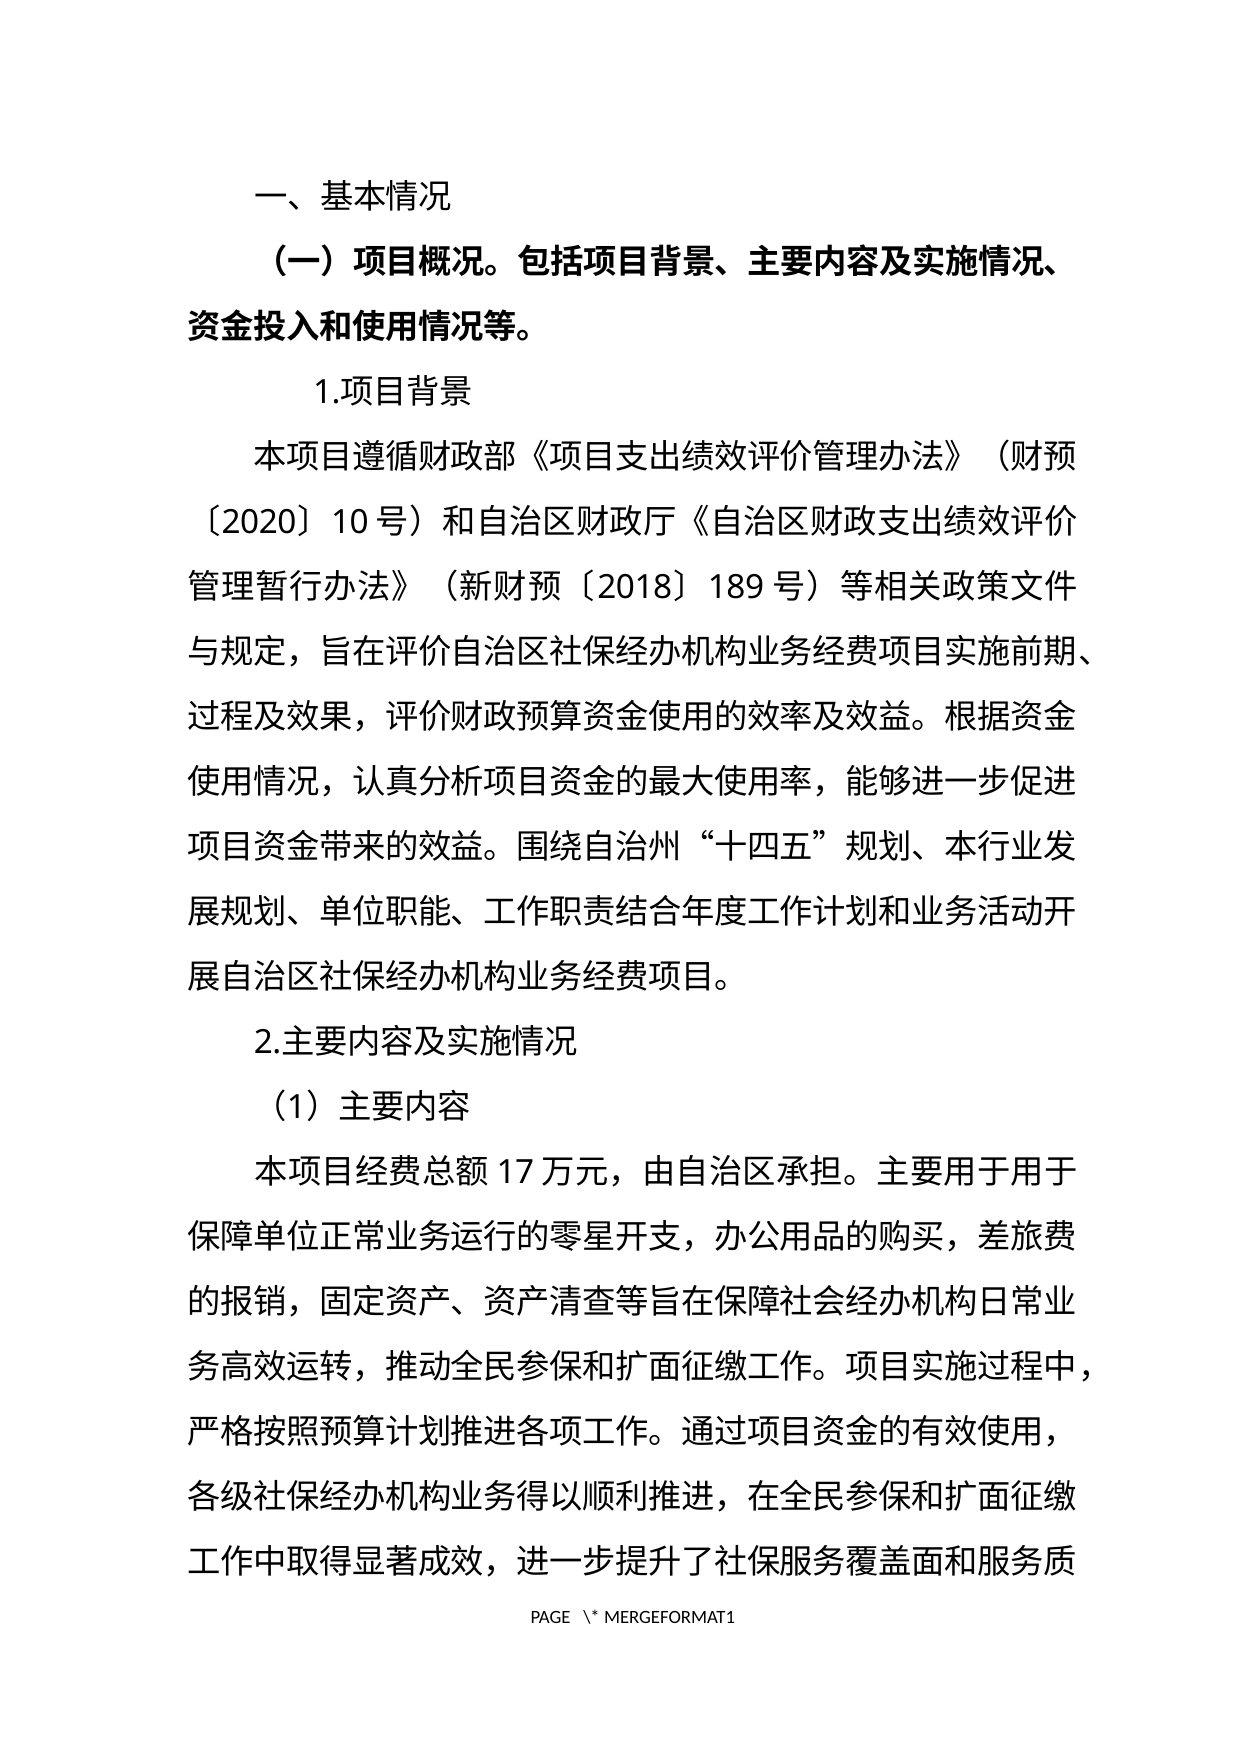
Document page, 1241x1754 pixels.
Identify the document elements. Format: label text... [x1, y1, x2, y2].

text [187, 357, 1078, 1592]
text 一、基本情况 [187, 162, 1078, 227]
text （一）项目概况。包括项目背景、主要内容及实施情况、资金投入和使用情况等。 [187, 227, 1078, 357]
